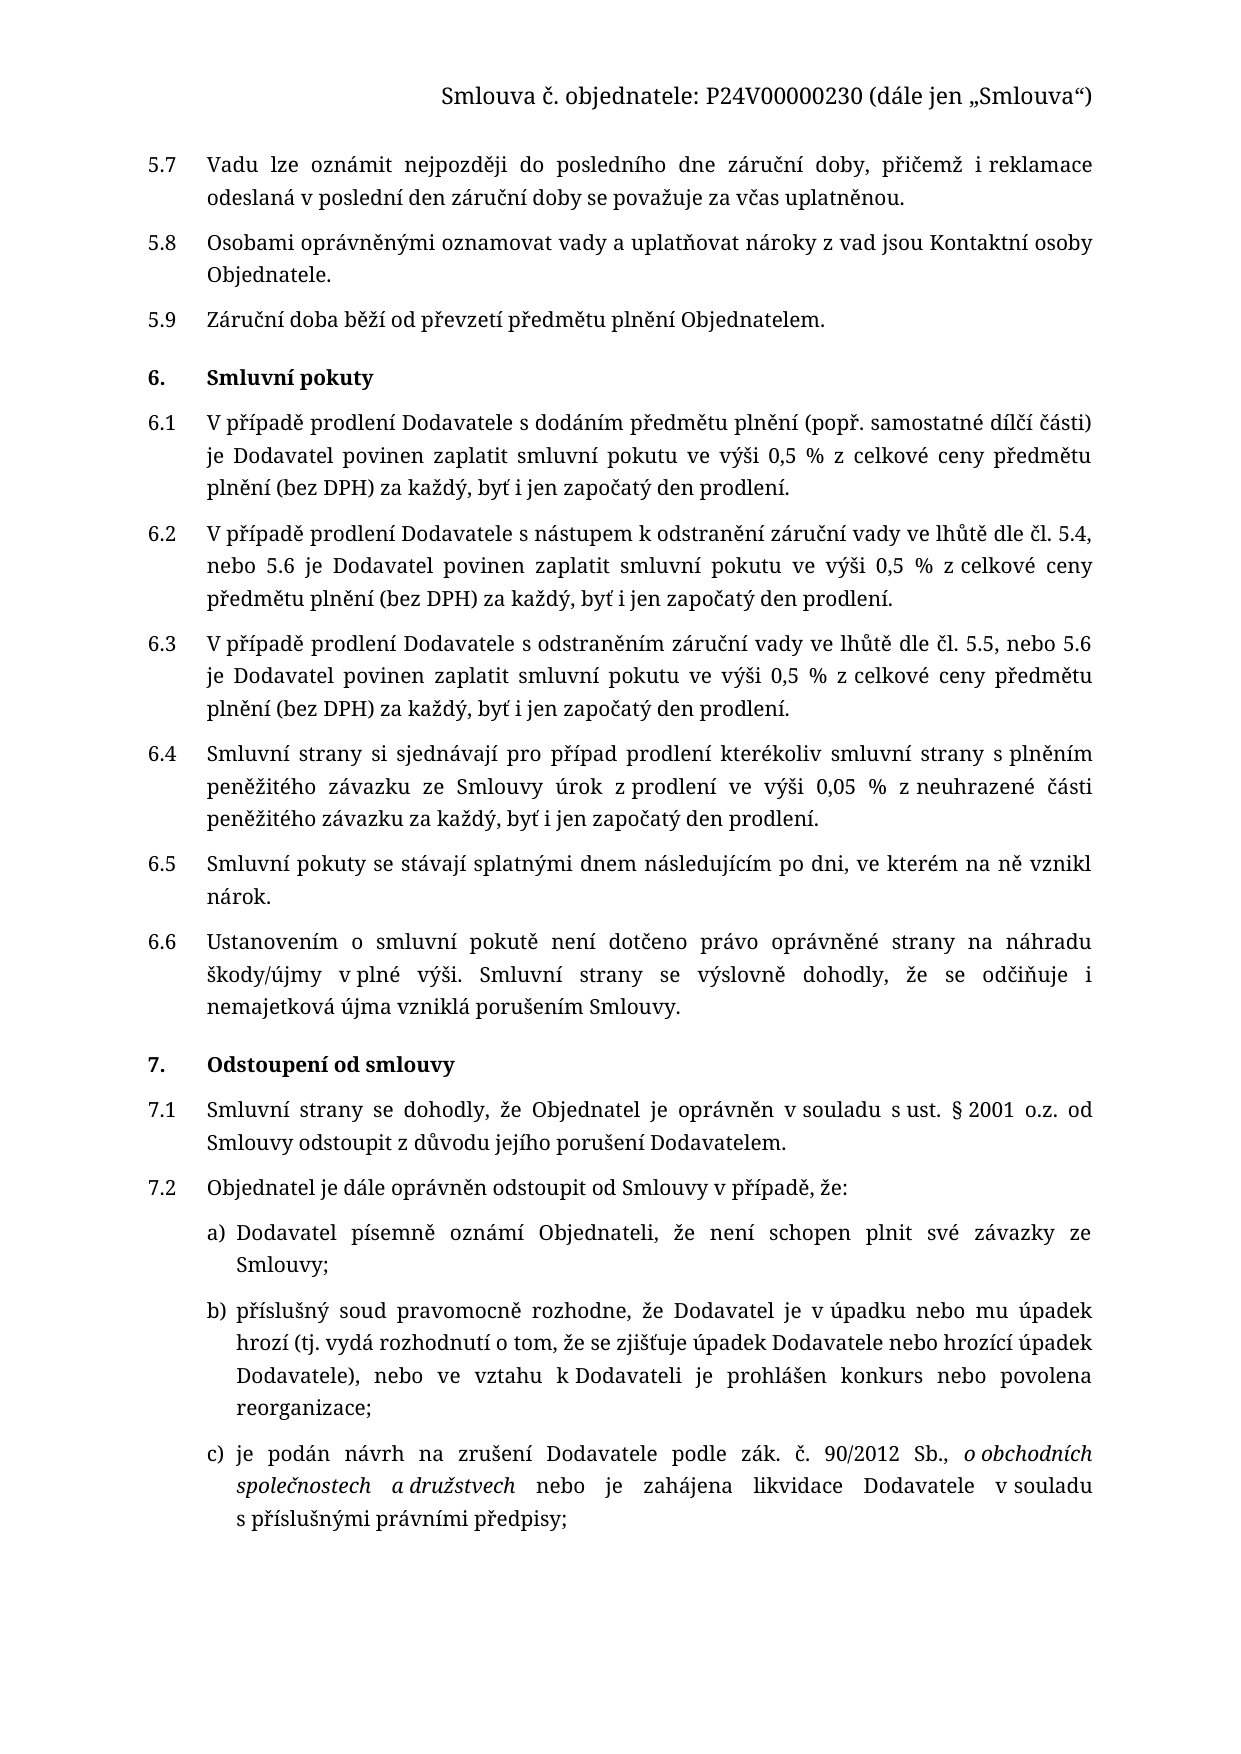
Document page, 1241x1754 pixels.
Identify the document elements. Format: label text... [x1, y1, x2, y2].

list je podán návrh na zrušení Dodavatele podle zák. č. 90/2012 Sb., o obchodních společnostech a družstvech nebo je zahájena likvidace Dodavatele v souladu s příslušnými právními předpisy; [207, 1439, 1093, 1532]
list V případě prodlení Dodavatele s odstraněním záruční vady ve lhůtě dle čl. 5.5, nebo 5.6 je Dodavatel povinen zaplatit smluvní pokutu ve výši 0,5 % z celkové ceny předmětu plnění (bez DPH) za každý, byť i jen započatý den prodlení. [148, 629, 1093, 723]
list Smluvní strany si sjednávají pro případ prodlení kterékoliv smluvní strany s plněním peněžitého závazku ze Smlouvy úrok z prodlení ve výši 0,05 % z neuhrazené části peněžitého závazku za každý, byť i jen započatý den prodlení. [148, 739, 1093, 833]
list V případě prodlení Dodavatele s dodáním předmětu plnění (popř. samostatné dílčí části) je Dodavatel povinen zaplatit smluvní pokutu ve výši 0,5 % z celkové ceny předmětu plnění (bez DPH) za každý, byť i jen započatý den prodlení. [148, 408, 1093, 502]
list Odstoupení od smlouvy [148, 1050, 1093, 1078]
list Vadu lze oznámit nejpozději do posledního dne záruční doby, přičemž i reklamace odeslaná v poslední den záruční doby se považuje za včas uplatněnou. [148, 150, 1093, 211]
list V případě prodlení Dodavatele s nástupem k odstranění záruční vady ve lhůtě dle čl. 5.4, nebo 5.6 je Dodavatel povinen zaplatit smluvní pokutu ve výši 0,5 % z celkové ceny předmětu plnění (bez DPH) za každý, byť i jen započatý den prodlení. [148, 519, 1093, 612]
list Ustanovením o smluvní pokutě není dotčeno právo oprávněné strany na náhradu škody/újmy v plné výši. Smluvní strany se výslovně dohodly, že se odčiňuje i nemajetková újma vzniklá porušením Smlouvy. [148, 927, 1093, 1021]
list Záruční doba běží od převzetí předmětu plnění Objednatelem. [148, 306, 1093, 334]
list Smluvní pokuty [148, 363, 1093, 392]
list Smluvní pokuty se stávají splatnými dnem následujícím po dni, ve kterém na ně vznikl nárok. [148, 849, 1093, 911]
list Osobami oprávněnými oznamovat vady a uplatňovat nároky z vad jsou Kontaktní osoby Objednatele. [148, 228, 1093, 289]
list příslušný soud pravomocně rozhodne, že Dodavatel je v úpadku nebo mu úpadek hrozí (tj. vydá rozhodnutí o tom, že se zjišťuje úpadek Dodavatele nebo hrozící úpadek Dodavatele), nebo ve vztahu k Dodavateli je prohlášen konkurs nebo povolena reorganizace; [207, 1296, 1093, 1422]
list Smluvní strany se dohodly, že Objednatel je oprávněn v souladu s ust. § 2001 o.z. od Smlouvy odstoupit z důvodu jejího porušení Dodavatelem. [148, 1095, 1093, 1156]
list Objednatel je dále oprávněn odstoupit od Smlouvy v případě, že: [148, 1173, 1093, 1201]
list Dodavatel písemně oznámí Objednateli, že není schopen plnit své závazky ze Smlouvy; [207, 1218, 1093, 1279]
